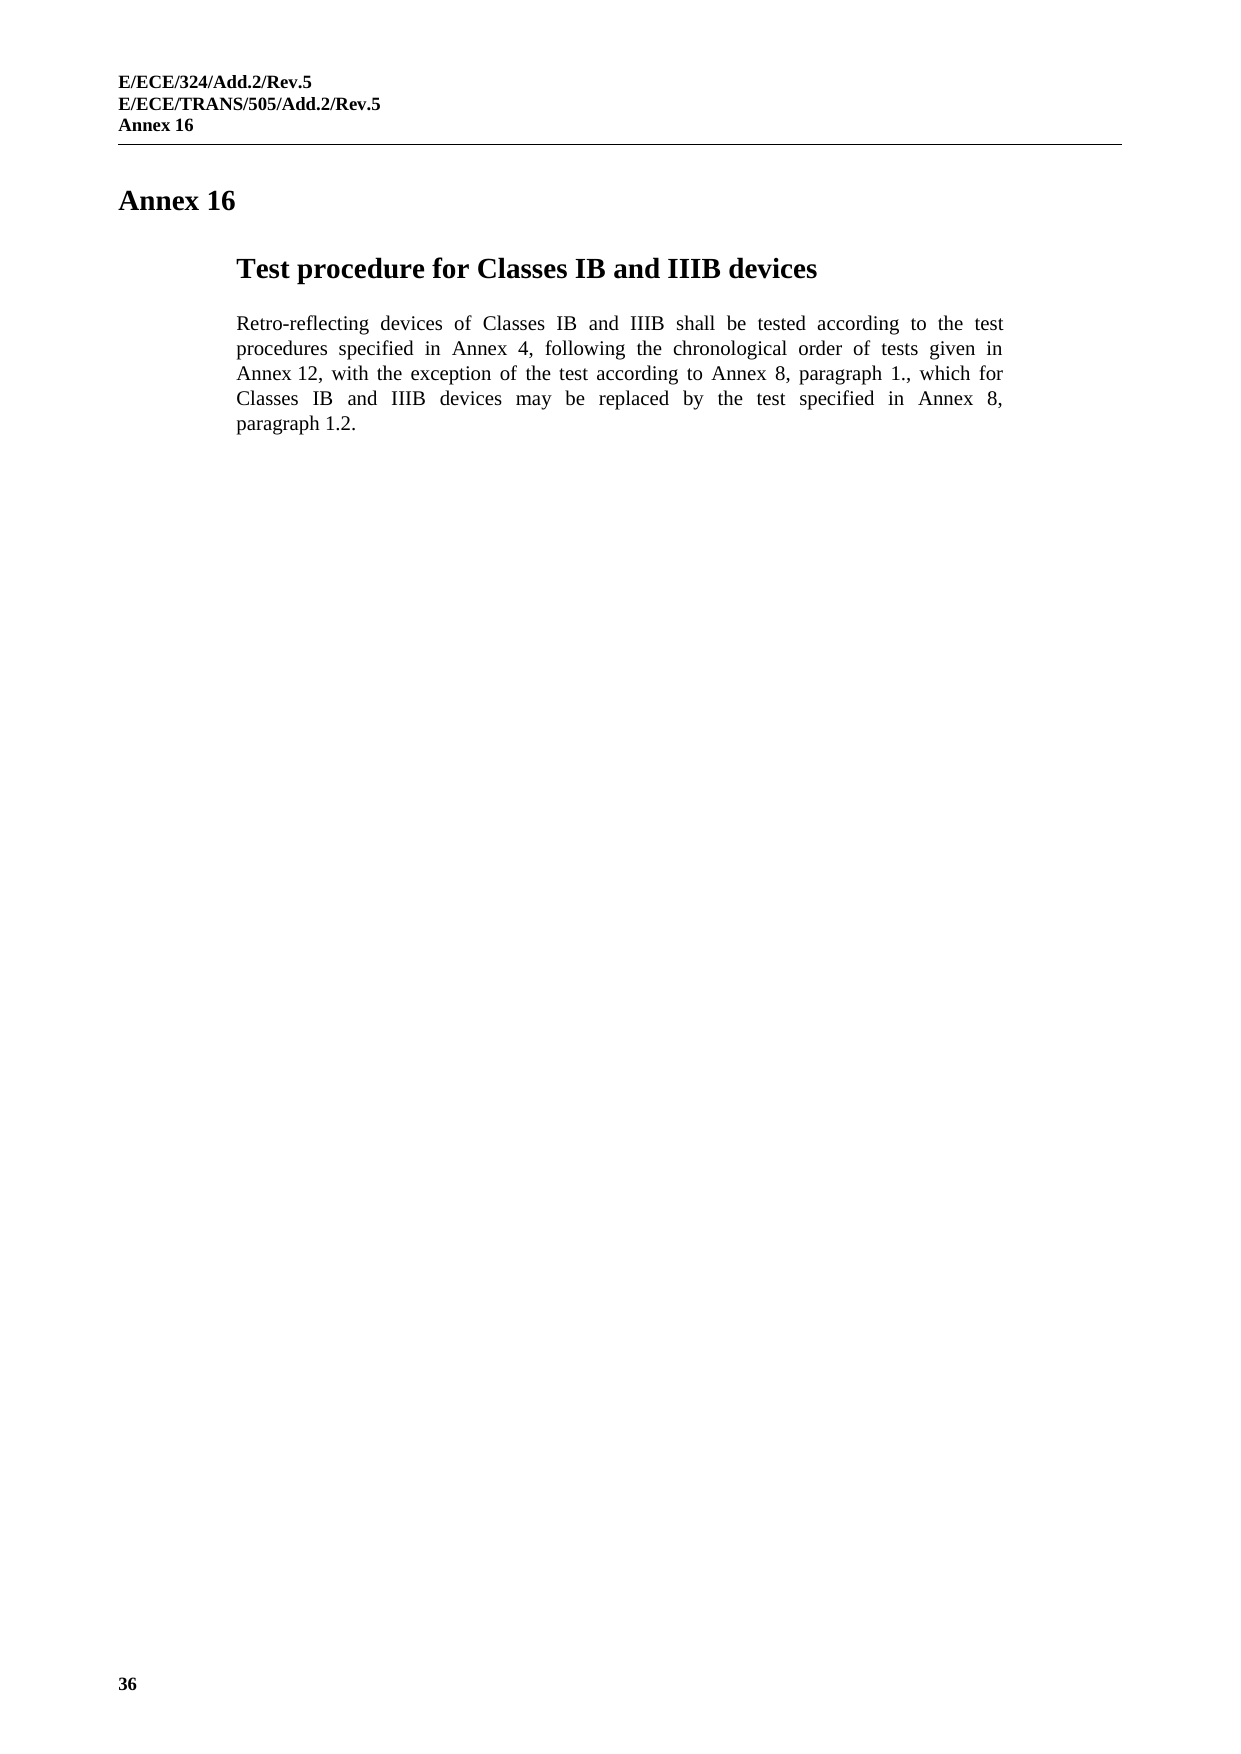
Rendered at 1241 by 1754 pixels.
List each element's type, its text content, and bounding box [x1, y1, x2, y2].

text Test procedure for Classes IB and IIIB devices [118, 254, 1004, 285]
text Annex 16 [118, 185, 1004, 216]
text Retro-reflecting devices of Classes IB and IIIB shall be tested according to the test procedures specified in Annex 4, following the chronological order of tests given in Annex 12, with the exception of the test according to Annex 8, paragraph 1., which for Classes IB and IIIB devices may be replaced by the test specified in Annex 8, paragraph 1.2. [236, 310, 1004, 435]
